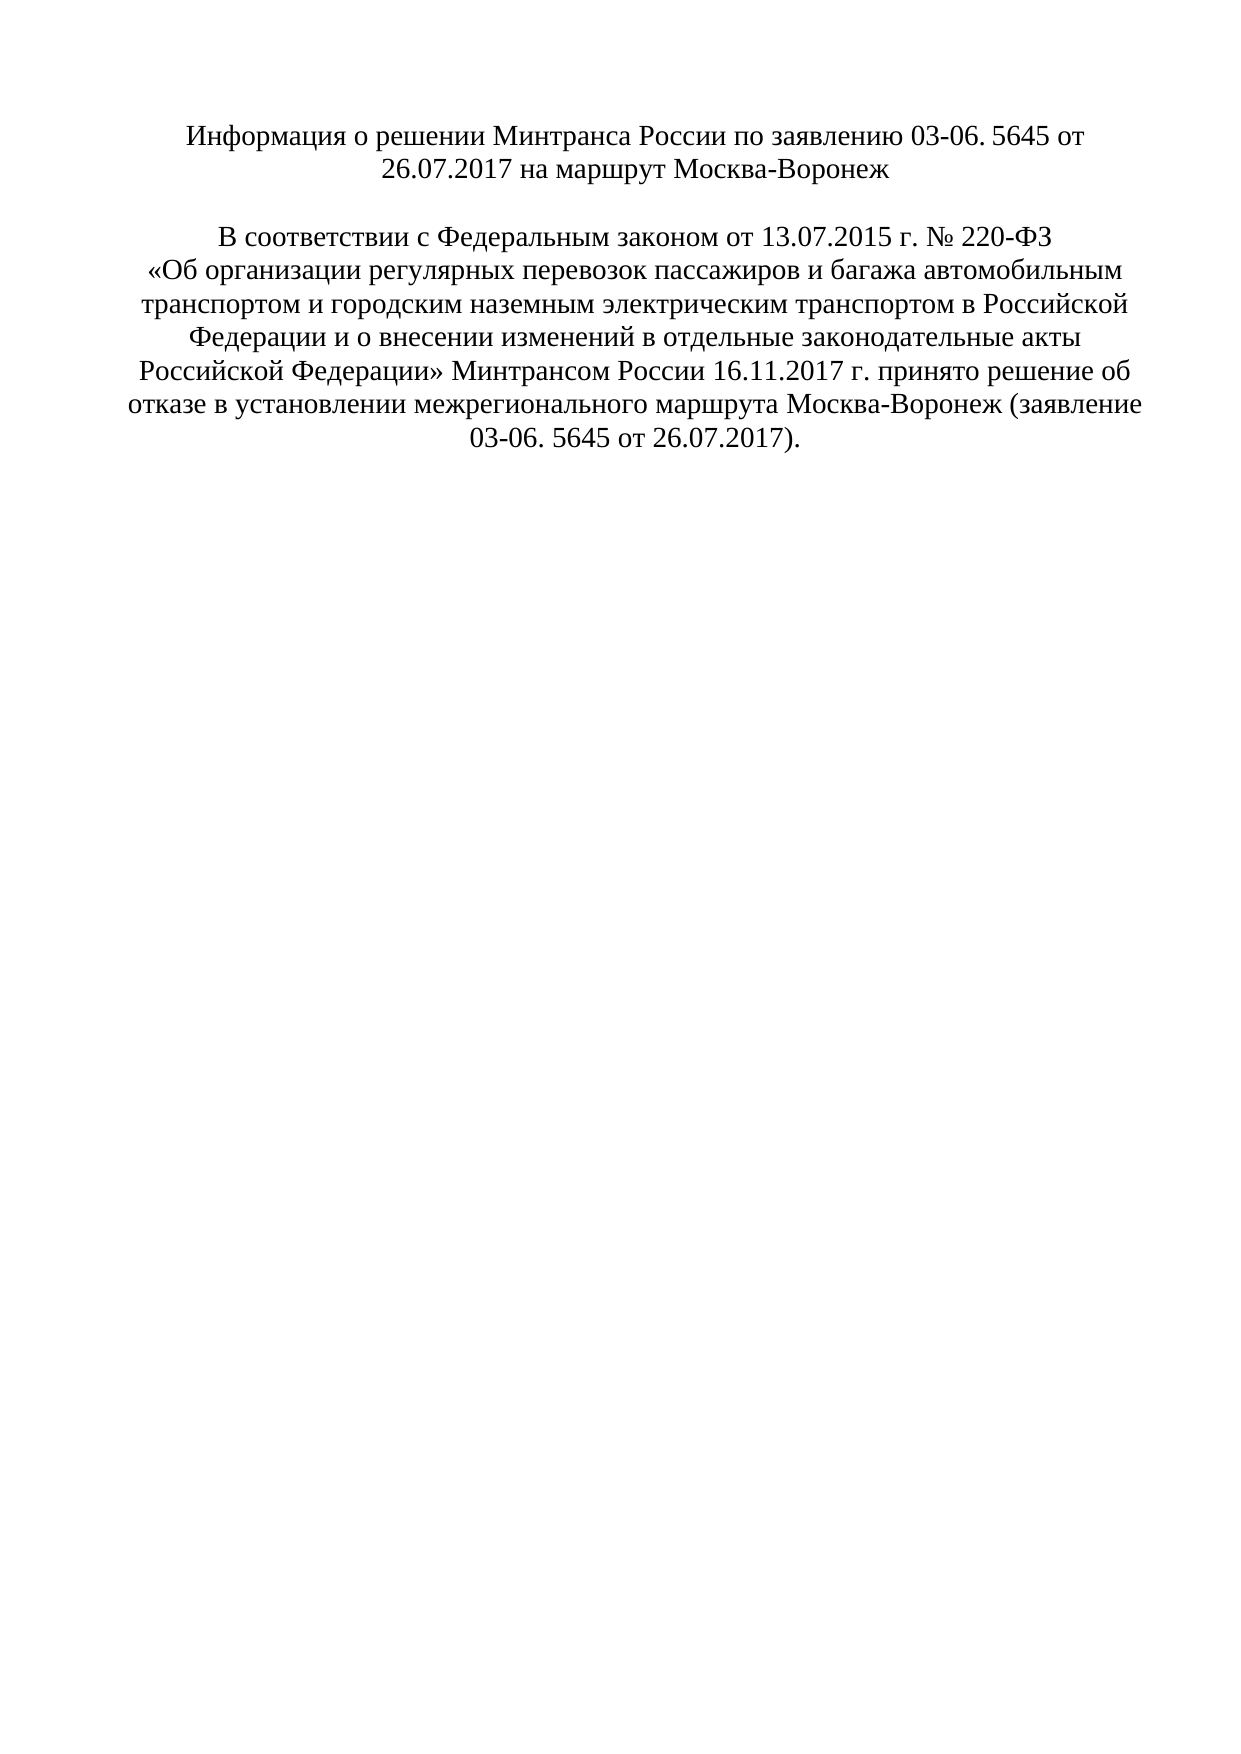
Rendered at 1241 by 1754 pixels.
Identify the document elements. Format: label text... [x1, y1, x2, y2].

text Информация о решении Минтранса России по заявлению 03-06. 5645 от 26.07.2017 на маршрут Москва-Воронеж [118, 118, 1152, 185]
text В соответствии с Федеральным законом от 13.07.2015 г. № 220-ФЗ «Об организации регулярных перевозок пассажиров и багажа автомобильным транспортом и городским наземным электрическим транспортом в Российской Федерации и о внесении изменений в отдельные законодательные акты Российской Федерации» Минтрансом России 16.11.2017 г. принято решение об отказе в установлении межрегионального маршрута Москва-Воронеж (заявление 03-06. 5645 от 26.07.2017). [118, 219, 1152, 453]
